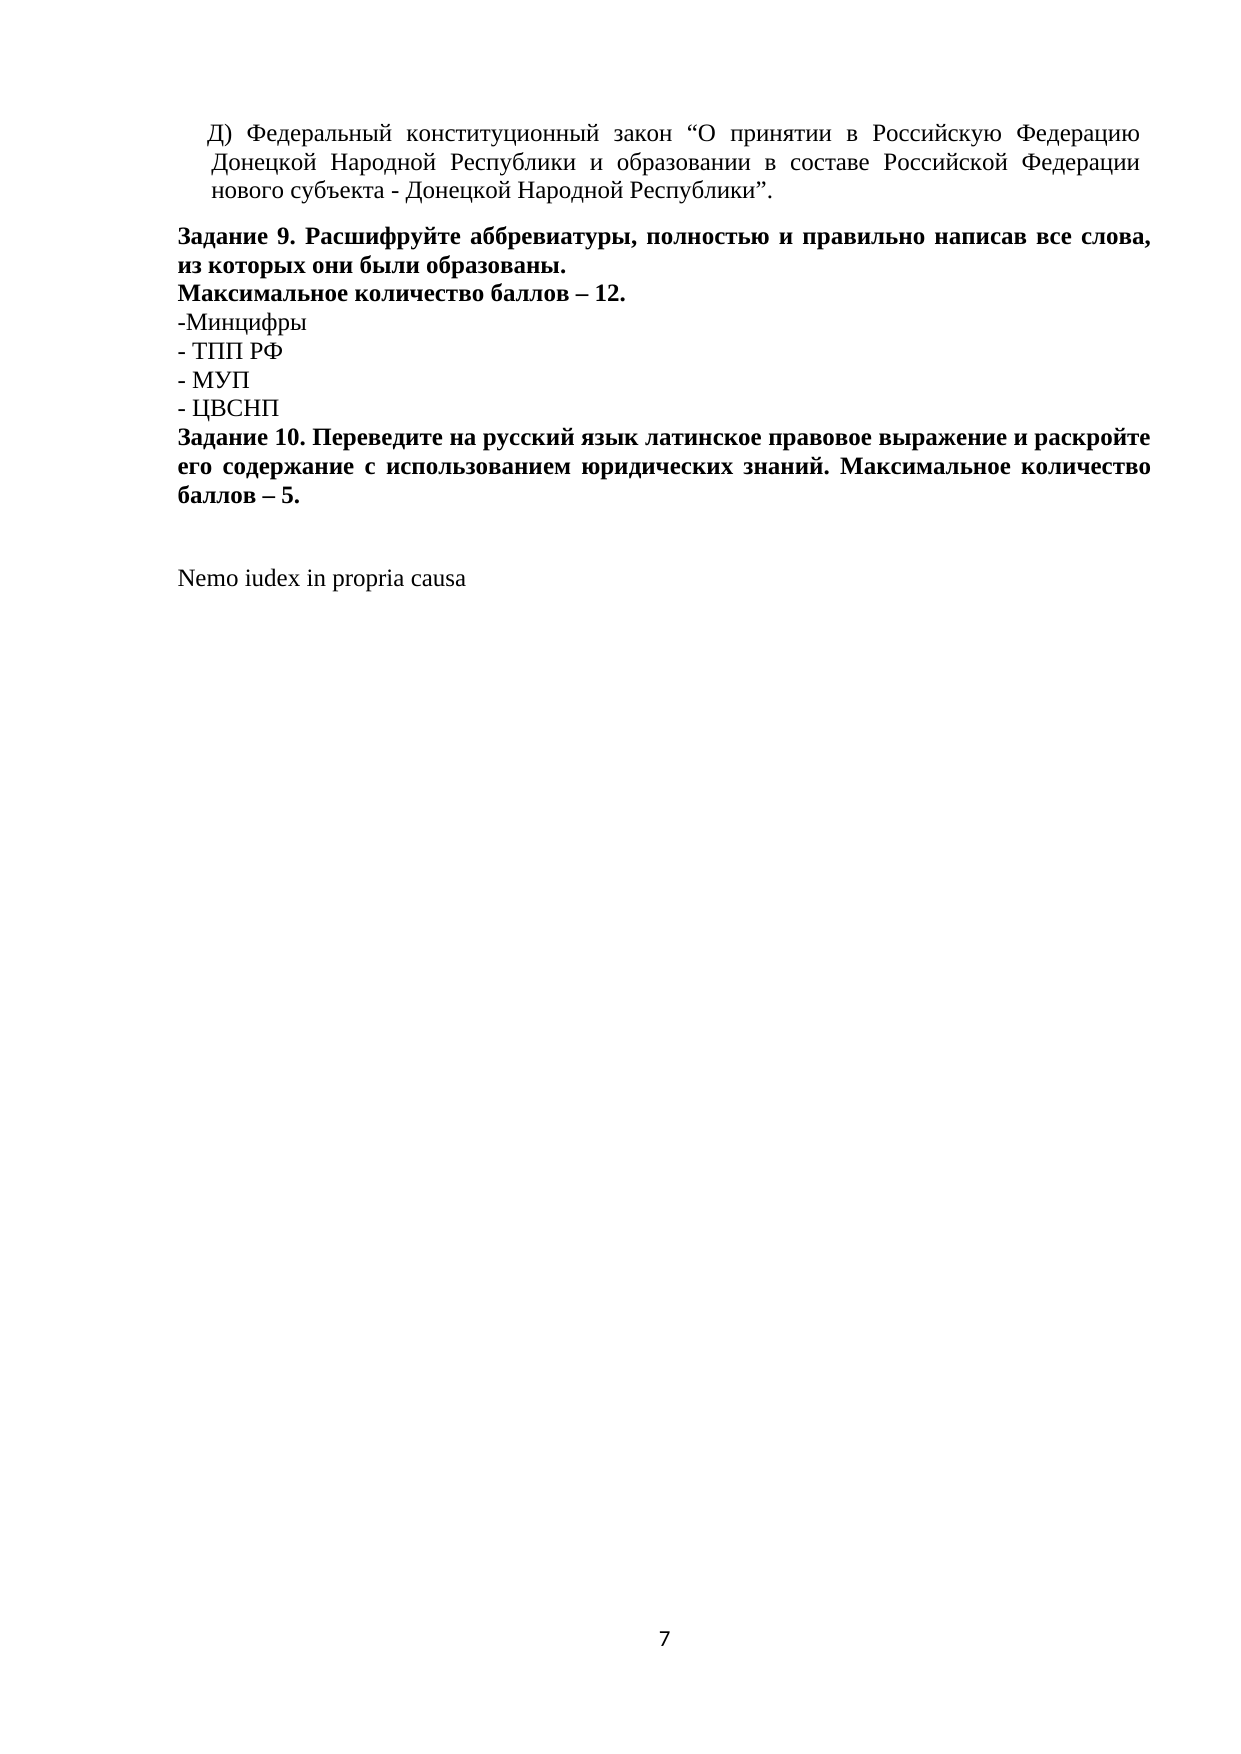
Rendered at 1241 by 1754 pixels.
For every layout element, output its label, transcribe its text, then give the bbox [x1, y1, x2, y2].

text -Минцифры [177, 307, 1152, 336]
text Задание 9. Расшифруйте аббревиатуры, полностью и правильно написав все слова, из которых они были образованы. [177, 221, 1152, 278]
text Nemo iudex in propria causa [177, 563, 1152, 592]
text - ЦВСНП [177, 393, 1152, 422]
text - МУП [177, 365, 1152, 393]
text Максимальное количество баллов – 12. [177, 278, 1152, 307]
text - ТПП РФ [177, 336, 1152, 365]
text Д) Федеральный конституционный закон “О принятии в Российскую Федерацию Донецкой Народной Республики и образовании в составе Российской Федерации нового субъекта - Донецкой Народной Республики”. [207, 118, 1141, 204]
text Задание 10. Переведите на русский язык латинское правовое выражение и раскройте его содержание с использованием юридических знаний. Максимальное количество баллов – 5. [177, 422, 1152, 508]
